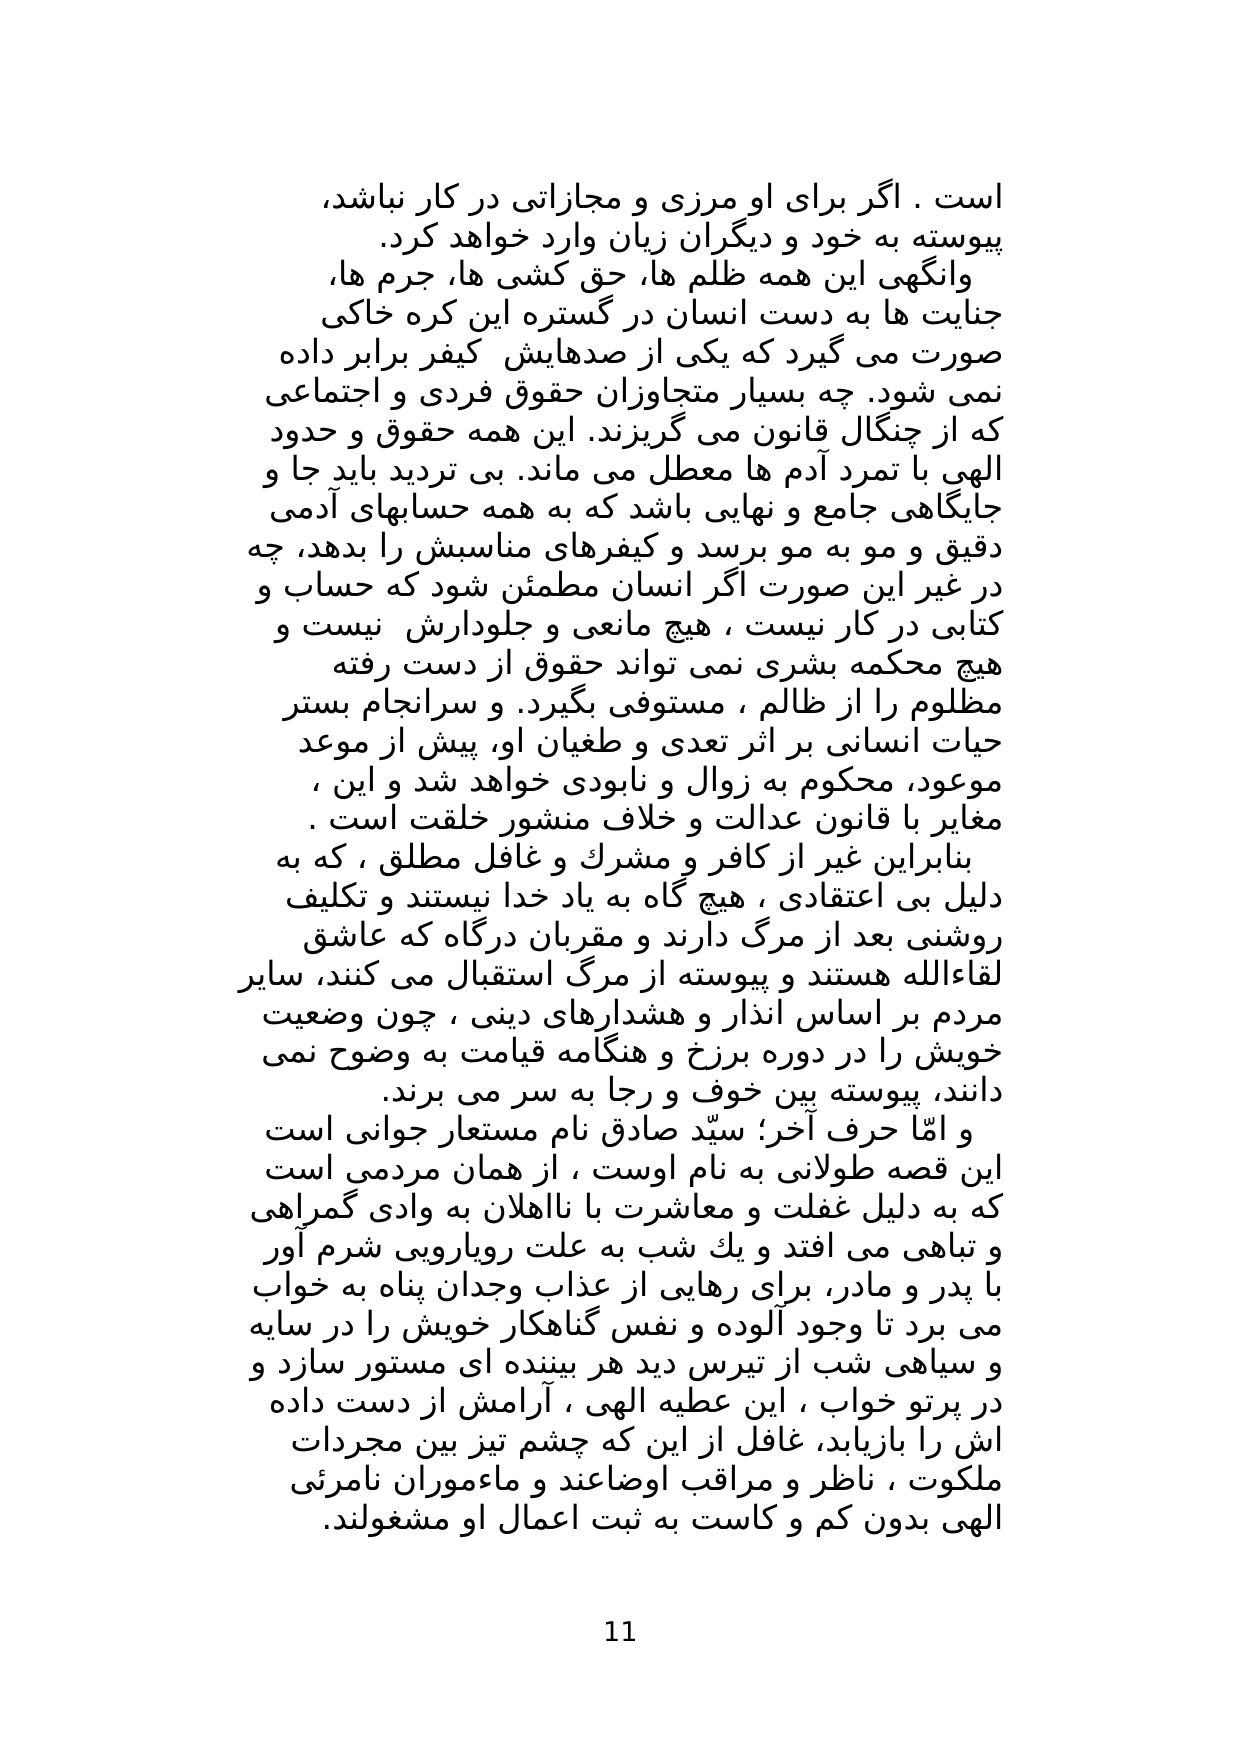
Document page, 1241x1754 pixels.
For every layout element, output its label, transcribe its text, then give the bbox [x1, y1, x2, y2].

text و امّا حرف آخر؛ سيّد صادق نام مستعار جوانى است اين قصه طولانى به نام اوست ، از همان مردمى است كه به دليل غفلت و معاشرت با نااهلان به وادى گمراهى و تباهى مى افتد و يك شب به علت رويارويى شرم آور با پدر و مادر، براى رهايى از عذاب وجدان پناه به خواب مى برد تا وجود آلوده و نفس گناهكار خويش را در سايه و سياهى شب از تيرس ديد هر بيننده اى مستور سازد و در پرتو خواب ، اين عطيه الهى ، آرامش از دست داده اش را بازيابد، غافل از اين كه چشم تيز بين مجردات ملكوت ، ناظر و مراقب اوضاعند و ماءموران نامرئى الهى بدون كم و كاست به ثبت اعمال او مشغولند. [236, 1110, 1004, 1537]
text وانگهى اين همه ظلم ها، حق كشى ها، جرم ها، جنايت ها به دست انسان در گستره اين كره خاكى صورت مى گيرد كه يكى از صدهايش ‍ كيفر برابر داده نمى شود. چه بسيار متجاوزان حقوق فردى و اجتماعى كه از چنگال قانون مى گريزند. اين همه حقوق و حدود الهى با تمرد آدم ها معطل مى ماند. بى ترديد بايد جا و جايگاهى جامع و نهايى باشد كه به همه حسابهاى آدمى دقيق و مو به مو برسد و كيفرهاى مناسبش را بدهد، چه در غير اين صورت اگر انسان مطمئن شود كه حساب و كتابى در كار نيست ، هيچ مانعى و جلودارش ‍ نيست و هيچ محكمه بشرى نمى تواند حقوق از دست رفته مظلوم را از ظالم ، مستوفى بگيرد. و سرانجام بستر حيات انسانى بر اثر تعدى و طغيان او، پيش از موعد موعود، محكوم به زوال و نابودى خواهد شد و اين ، مغاير با قانون عدالت و خلاف منشور خلقت است . [236, 255, 1004, 838]
text بنابراين غير از كافر و مشرك و غافل مطلق ، كه به دليل بى اعتقادى ، هيچ گاه به ياد خدا نيستند و تكليف روشنى بعد از مرگ دارند و مقربان درگاه كه عاشق لقاءالله هستند و پيوسته از مرگ استقبال مى كنند، ساير مردم بر اساس انذار و هشدارهاى دينى ، چون وضعيت خويش را در دوره برزخ و هنگامه قيامت به وضوح نمى دانند، پيوسته بين خوف و رجا به سر مى برند. [236, 838, 1004, 1110]
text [236, 177, 1004, 255]
